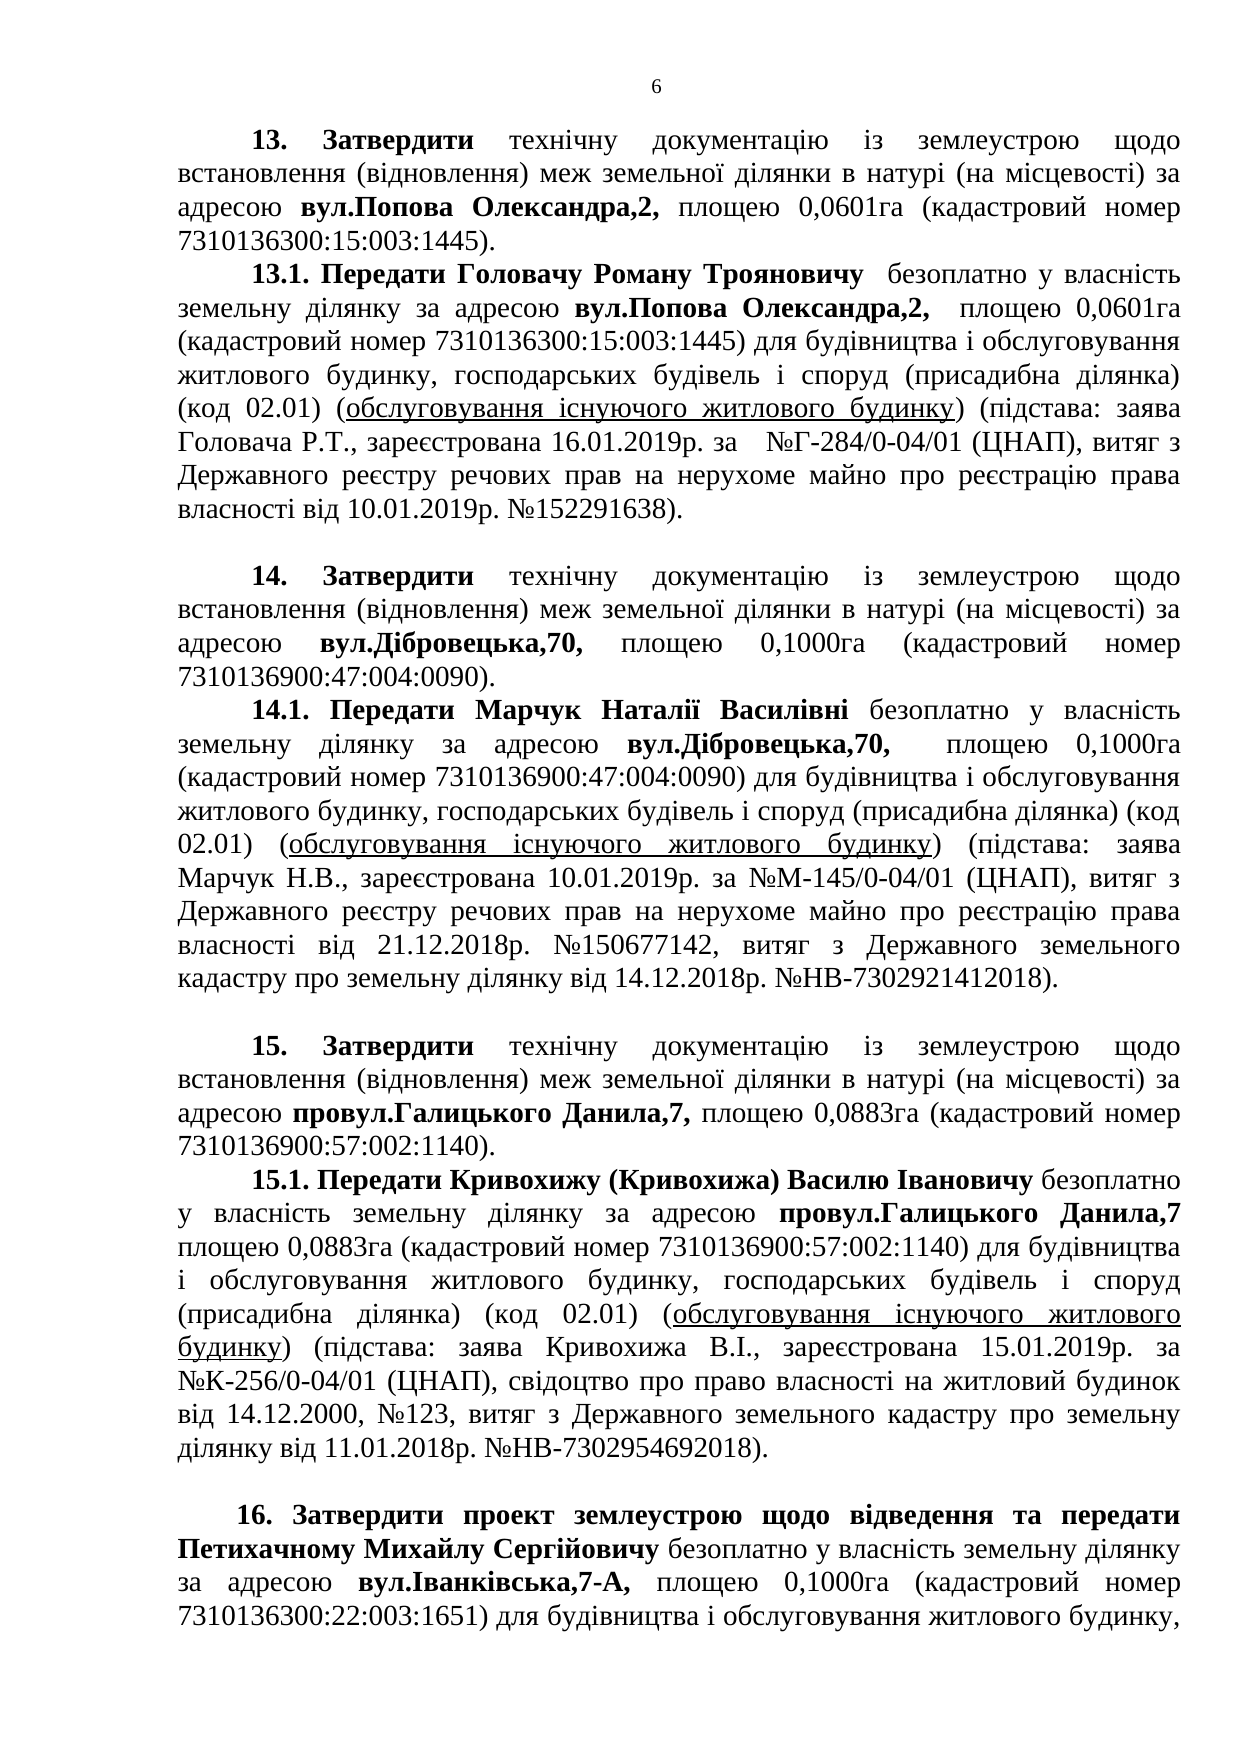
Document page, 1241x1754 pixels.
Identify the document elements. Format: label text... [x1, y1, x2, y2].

text 13. Затвердити технічну документацію із землеустрою щодо встановлення (відновлення) меж земельної ділянки в натурі (на місцевості) за адресою вул.Попова Олександра,2, площею 0,0601га (кадастровий номер 7310136300:15:003:1445). [177, 118, 1181, 256]
text 14.1. Передати Марчук Наталії Василівні безоплатно у власність земельну ділянку за адресою вул.Дібровецька,70, площею 0,1000га (кадастровий номер 7310136900:47:004:0090) для будівництва і обслуговування житлового будинку, господарських будівель і споруд (присадибна ділянка) (код 02.01) (обслуговування існуючого житлового будинку) (підстава: заява Марчук Н.В., зареєстрована 10.01.2019р. за №М-145/0-04/01 (ЦНАП), витяг з Державного реєстру речових прав на нерухоме майно про реєстрацію права власності від 21.12.2018р. №150677142, витяг з Державного земельного кадастру про земельну ділянку від 14.12.2018р. №НВ-7302921412018). [177, 692, 1181, 994]
text 13.1. Передати Головачу Роману Трояновичу безоплатно у власність земельну ділянку за адресою вул.Попова Олександра,2, площею 0,0601га (кадастровий номер 7310136300:15:003:1445) для будівництва і обслуговування житлового будинку, господарських будівель і споруд (присадибна ділянка) (код 02.01) (обслуговування існуючого житлового будинку) (підстава: заява Головача Р.Т., зареєстрована 16.01.2019р. за №Г-284/0-04/01 (ЦНАП), витяг з Державного реєстру речових прав на нерухоме майно про реєстрацію права власності від 10.01.2019р. №152291638). [177, 256, 1181, 524]
text 14. Затвердити технічну документацію із землеустрою щодо встановлення (відновлення) меж земельної ділянки в натурі (на місцевості) за адресою вул.Дібровецька,70, площею 0,1000га (кадастровий номер 7310136900:47:004:0090). [177, 558, 1181, 692]
text 15.1. Передати Кривохижу (Кривохижа) Василю Івановичу безоплатно у власність земельну ділянку за адресою провул.Галицького Данила,7 площею 0,0883га (кадастровий номер 7310136900:57:002:1140) для будівництва і обслуговування житлового будинку, господарських будівель і споруд (присадибна ділянка) (код 02.01) (обслуговування існуючого житлового будинку) (підстава: заява Кривохижа В.І., зареєстрована 15.01.2019р. за №К-256/0-04/01 (ЦНАП), свідоцтво про право власності на житловий будинок від 14.12.2000, №123, витяг з Державного земельного кадастру про земельну ділянку від 11.01.2018р. №НВ-7302954692018). [177, 1162, 1181, 1464]
text 15. Затвердити технічну документацію із землеустрою щодо встановлення (відновлення) меж земельної ділянки в натурі (на місцевості) за адресою провул.Галицького Данила,7, площею 0,0883га (кадастровий номер 7310136900:57:002:1140). [177, 1028, 1181, 1162]
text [177, 1497, 1181, 1631]
